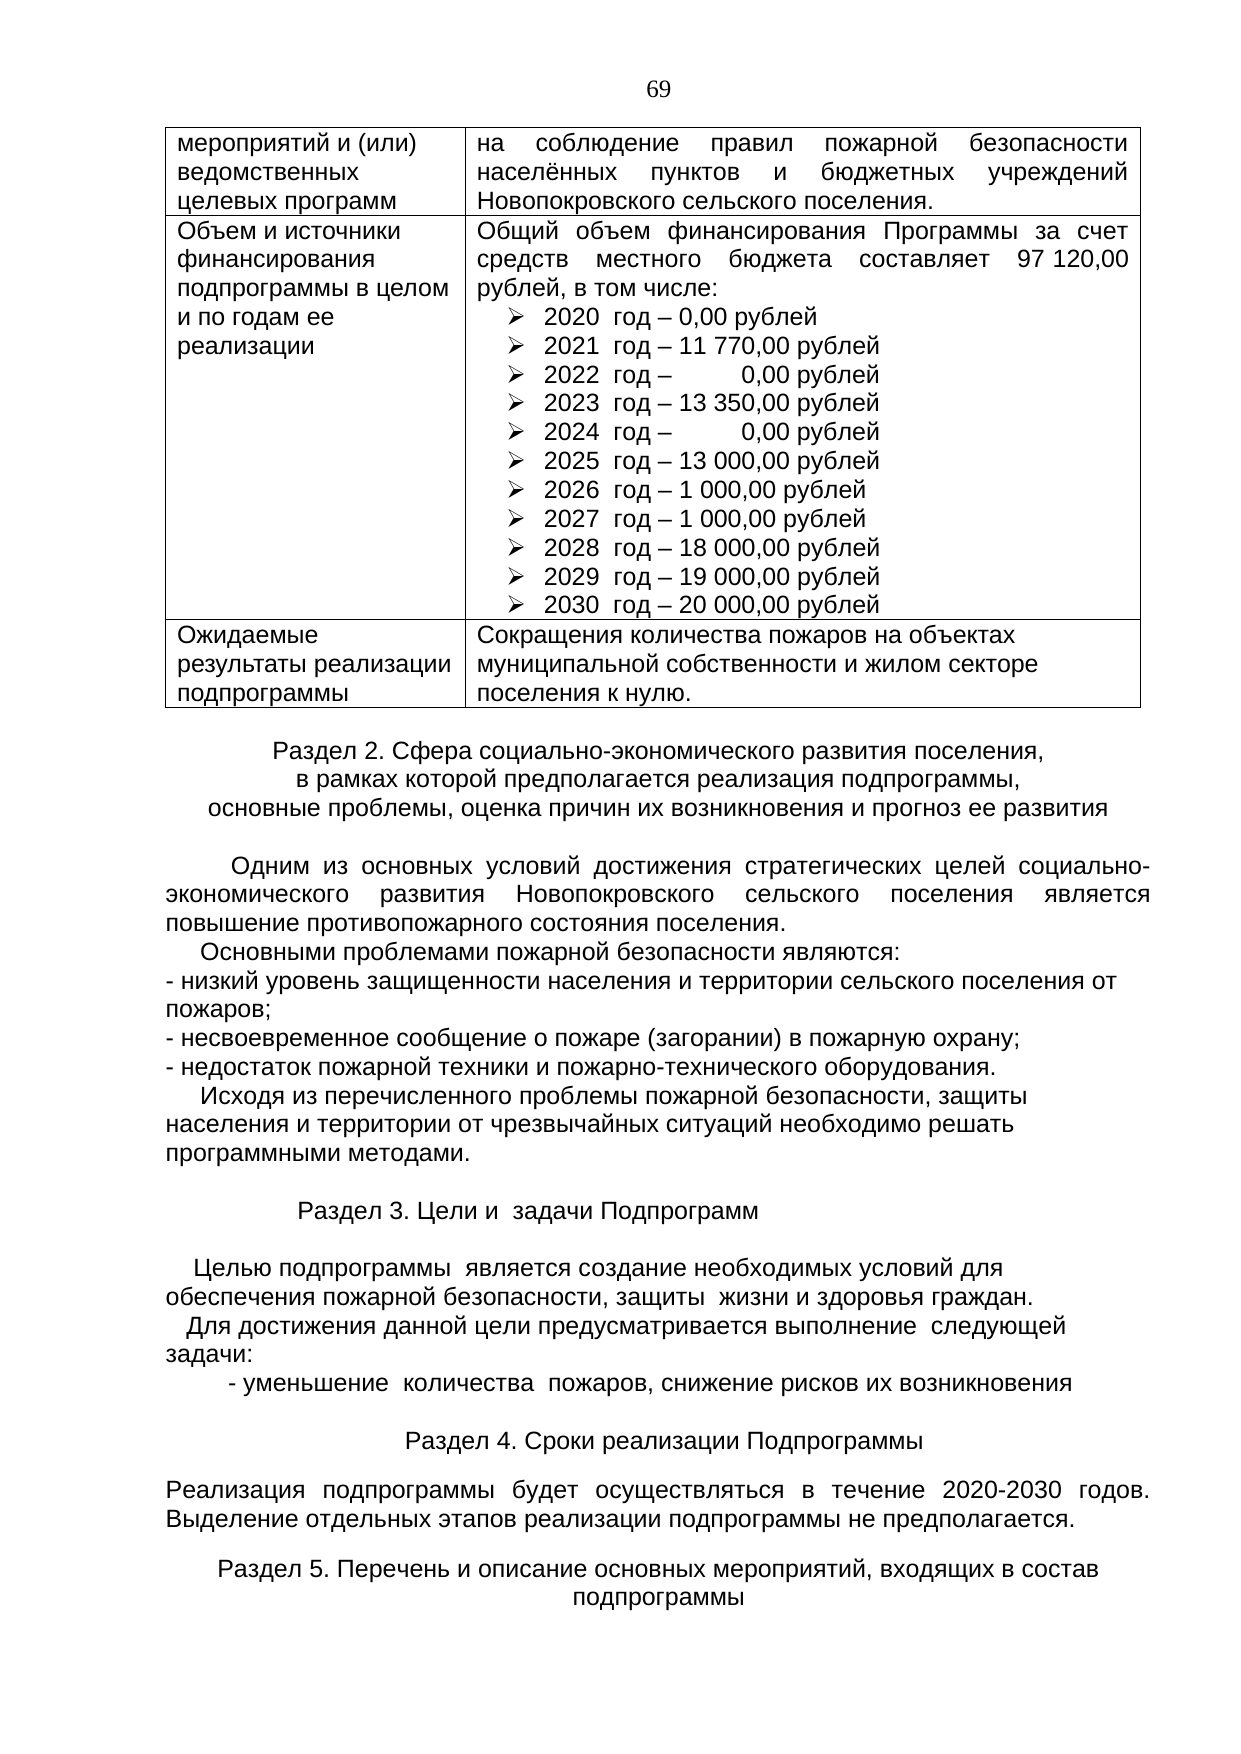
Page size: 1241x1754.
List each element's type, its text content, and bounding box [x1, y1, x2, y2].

text - низкий уровень защищенности населения и территории сельского поселения от пожаров; [165, 966, 1152, 1023]
text в рамках которой предполагается реализация подпрограммы, [165, 764, 1152, 793]
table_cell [466, 128, 1140, 214]
text Целью подпрограммы является создание необходимых условий для обеспечения пожарной безопасности, защиты жизни и здоровья граждан. [165, 1253, 1152, 1311]
text основные проблемы, оценка причин их возникновения и прогноз ее развития [165, 793, 1152, 822]
text Исходя из перечисленного проблемы пожарной безопасности, защиты населения и территории от чрезвычайных ситуаций необходимо решать программными методами. [165, 1081, 1152, 1167]
table_cell Сокращения количества пожаров на объектах муниципальной собственности и жилом секторе поселения к нулю. [466, 620, 1140, 707]
text Одним из основных условий достижения стратегических целей социально-экономического развития Новопокровского сельского поселения является повышение противопожарного состояния поселения. [165, 851, 1152, 937]
table_cell Общий объем финансирования Программы за счет средств местного бюджета составляет 97 120,00 рублей, в том числе: 2020 год – 0,00 рублей 2021 год – 11 770,00 рублей 2022 год – 0,00 рублей 2023 год – 13 350,00 рублей 2024 год – 0,00 рублей 2025 год – 13 000,00 рублей 2026 год – 1 000,00 рублей 2027 год – 1 000,00 рублей 2028 год – 18 000,00 рублей 2029 год – 19 000,00 рублей 2030 год – 20 000,00 рублей [466, 216, 1140, 619]
table_cell Ожидаемые результаты реализации подпрограммы [166, 620, 465, 707]
table_cell Объем и источники финансирования подпрограммы в целом и по годам ее реализации [166, 216, 465, 619]
text - недостаток пожарной техники и пожарно-технического оборудования. [165, 1052, 1152, 1081]
text Раздел 2. Сфера социально-экономического развития поселения, [165, 736, 1152, 764]
text Раздел 4. Сроки реализации Подпрограммы [165, 1426, 1152, 1454]
text Раздел 3. Цели и задачи Подпрограмм [165, 1196, 1152, 1224]
text Основными проблемами пожарной безопасности являются: [165, 937, 1152, 966]
text - уменьшение количества пожаров, снижение рисков их возникновения [165, 1368, 1152, 1397]
text Реализация подпрограммы будет осуществляться в течение 2020-2030 годов. Выделение отдельных этапов реализации подпрограммы не предполагается. [165, 1475, 1152, 1533]
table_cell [166, 128, 465, 214]
text - несвоевременное сообщение о пожаре (загорании) в пожарную охрану; [165, 1023, 1152, 1052]
text Раздел 5. Перечень и описание основных мероприятий, входящих в состав подпрограммы [165, 1553, 1152, 1611]
text Для достижения данной цели предусматривается выполнение следующей задачи: [165, 1311, 1152, 1368]
